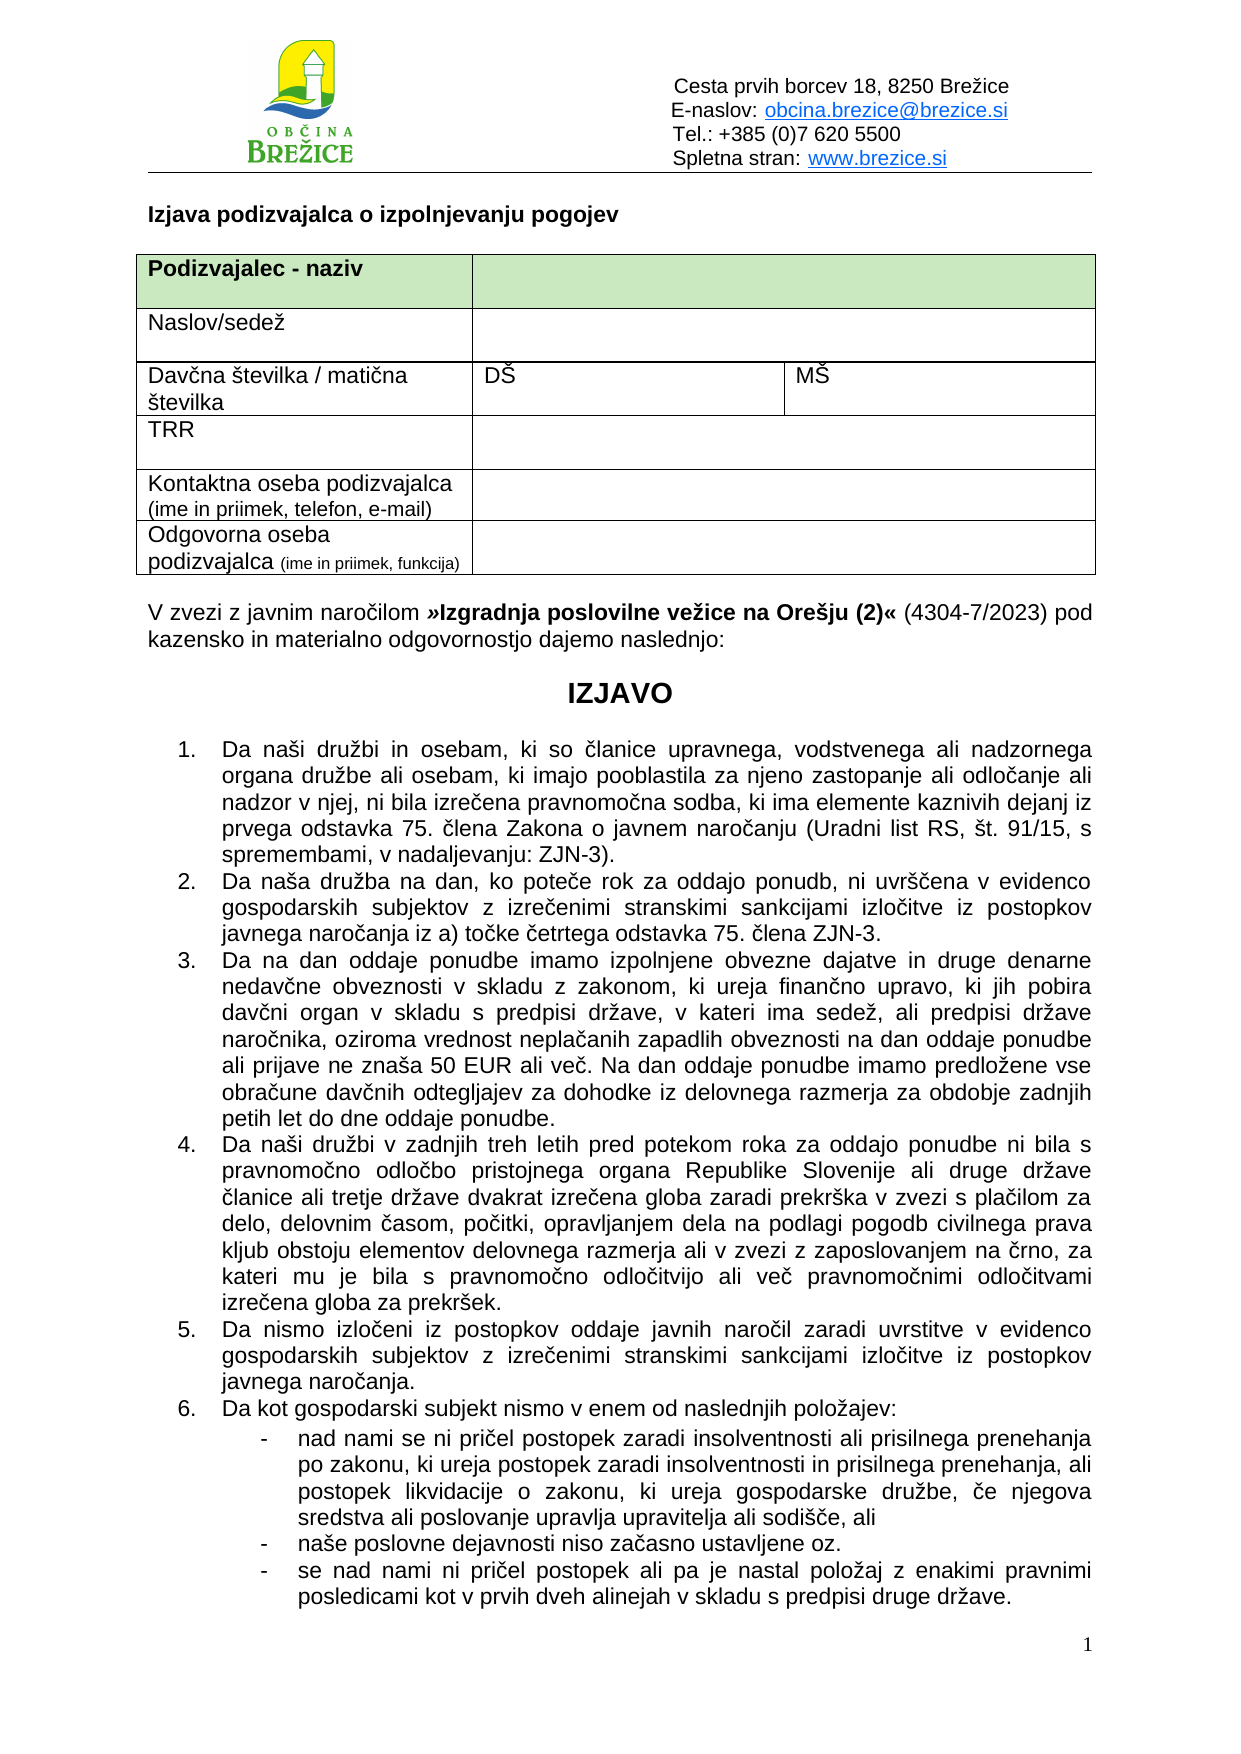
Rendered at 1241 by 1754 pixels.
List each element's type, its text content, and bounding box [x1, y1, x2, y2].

table_cell [473, 309, 1095, 361]
table_cell DŠ [473, 363, 784, 415]
table_header Podizvajalec - naziv [137, 255, 472, 308]
text IZJAVO [148, 676, 1092, 709]
text V zvezi z javnim naročilom »Izgradnja poslovilne vežice na Orešju (2)« (4304-7/2023) pod kazensko in materialno odgovornostjo dajemo naslednjo: [148, 599, 1092, 652]
list Da na dan oddaje ponudbe imamo izpolnjene obvezne dajatve in druge denarne nedavčne obveznosti v skladu z zakonom, ki ureja finančno upravo, ki jih pobira davčni organ v skladu s predpisi države, v kateri ima sedež, ali predpisi države naročnika, oziroma vrednost neplačanih zapadlih obveznosti na dan oddaje ponudbe ali prijave ne znaša 50 EUR ali več. Na dan oddaje ponudbe imamo predložene vse obračune davčnih odtegljajev za dohodke iz delovnega razmerja za obdobje zadnjih petih let do dne oddaje ponudbe. [177, 947, 1092, 1131]
table_cell Davčna številka / matična številka [137, 363, 472, 415]
table_cell TRR [137, 416, 472, 469]
table_cell Naslov/sedež [137, 309, 472, 361]
picture [247, 40, 353, 163]
list nad nami se ni pričel postopek zaradi insolventnosti ali prisilnega prenehanja po zakonu, ki ureja postopek zaradi insolventnosti in prisilnega prenehanja, ali postopek likvidacije o zakonu, ki ureja gospodarske družbe, če njegova sredstva ali poslovanje upravlja upravitelja ali sodišče, ali [260, 1425, 1092, 1530]
table_header [473, 255, 1095, 308]
list naše poslovne dejavnosti niso začasno ustavljene oz. [260, 1530, 1092, 1557]
table_cell [473, 521, 1095, 574]
table_cell [473, 470, 1095, 520]
text Izjava podizvajalca o izpolnjevanju pogojev [148, 201, 1092, 228]
list se nad nami ni pričel postopek ali pa je nastal položaj z enakimi pravnimi posledicami kot v prvih dveh alinejah v skladu s predpisi druge države. [260, 1557, 1092, 1609]
list Da naša družba na dan, ko poteče rok za oddajo ponudb, ni uvrščena v evidenco gospodarskih subjektov z izrečenimi stranskimi sankcijami izločitve iz postopkov javnega naročanja iz a) točke četrtega odstavka 75. člena ZJN-3. [177, 868, 1092, 947]
list Da naši družbi in osebam, ki so članice upravnega, vodstvenega ali nadzornega organa družbe ali osebam, ki imajo pooblastila za njeno zastopanje ali odločanje ali nadzor v njej, ni bila izrečena pravnomočna sodba, ki ima elemente kaznivih dejanj iz prvega odstavka 75. člena Zakona o javnem naročanju (Uradni list RS, št. 91/15, s spremembami, v nadaljevanju: ZJN-3). [177, 736, 1092, 868]
table_cell [473, 416, 1095, 469]
table_cell MŠ [785, 363, 1095, 415]
list Da kot gospodarski subjekt nismo v enem od naslednjih položajev: [177, 1395, 1092, 1421]
list Da naši družbi v zadnjih treh letih pred potekom roka za oddajo ponudbe ni bila s pravnomočno odločbo pristojnega organa Republike Slovenije ali druge države članice ali tretje države dvakrat izrečena globa zaradi prekrška v zvezi s plačilom za delo, delovnim časom, počitki, opravljanjem dela na podlagi pogodb civilnega prava kljub obstoju elementov delovnega razmerja ali v zvezi z zaposlovanjem na črno, za kateri mu je bila s pravnomočno odločitvijo ali več pravnomočnimi odločitvami izrečena globa za prekršek. [177, 1131, 1092, 1316]
table_cell Kontaktna oseba podizvajalca (ime in priimek, telefon, e-mail) [137, 470, 472, 520]
table_cell Odgovorna oseba podizvajalca (ime in priimek, funkcija) [137, 521, 472, 574]
list Da nismo izločeni iz postopkov oddaje javnih naročil zaradi uvrstitve v evidenco gospodarskih subjektov z izrečenimi stranskimi sankcijami izločitve iz postopkov javnega naročanja. [177, 1316, 1092, 1395]
